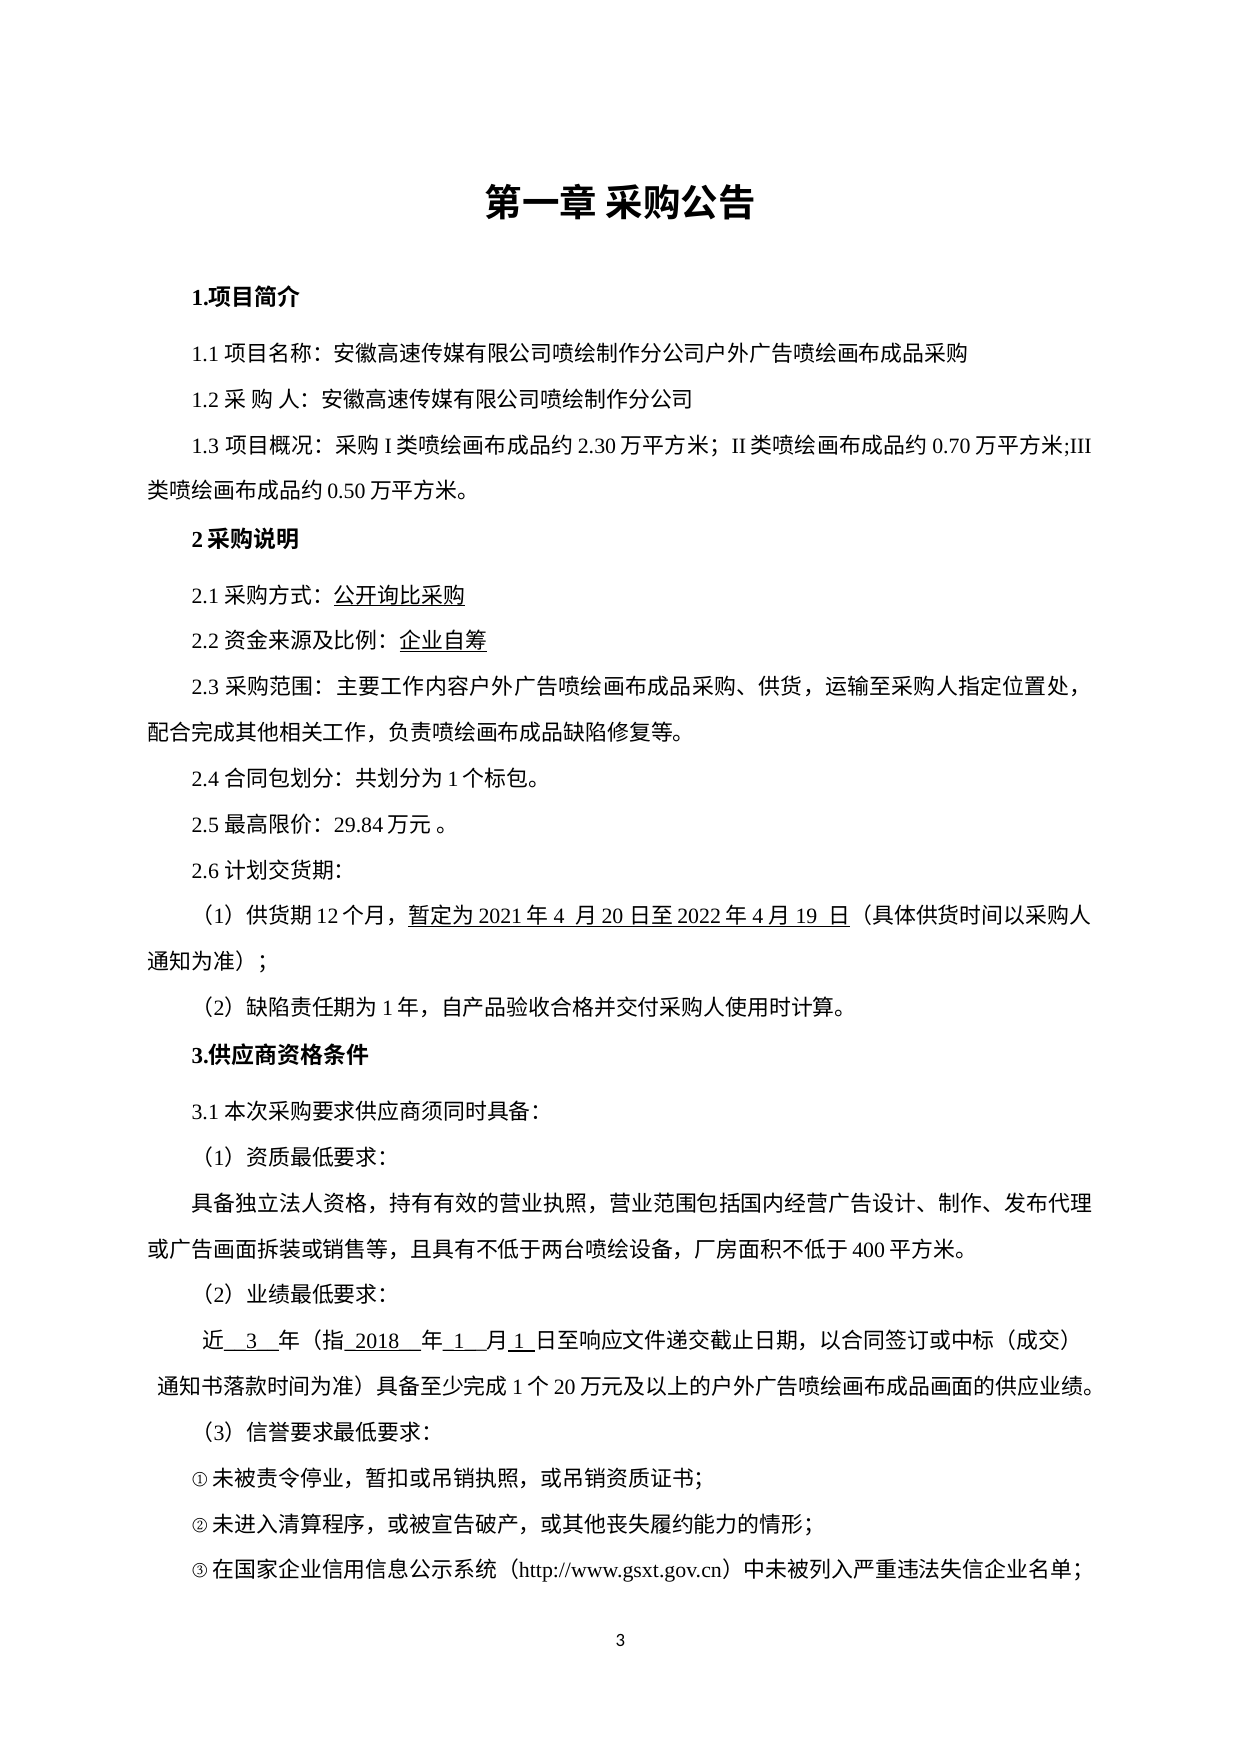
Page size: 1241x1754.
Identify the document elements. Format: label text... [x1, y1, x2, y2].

text 具备独立法人资格，持有有效的营业执照，营业范围包括国内经营广告设计、制作、发布代理或广告画面拆装或销售等，且具有不低于两台喷绘设备，厂房面积不低于400平方米。 [148, 1174, 1092, 1266]
text 2.2 资金来源及比例：企业自筹 [148, 612, 1092, 658]
text 近__3__年（指_2018__年_1__月 1 日至响应文件递交截止日期，以合同签订或中标（成交）通知书落款时间为准）具备至少完成1个20万元及以上的户外广告喷绘画布成品画面的供应业绩。 [148, 1312, 1092, 1404]
text ②未进入清算程序，或被宣告破产，或其他丧失履约能力的情形； [148, 1495, 1092, 1541]
subtitle 3.供应商资格条件 [191, 1037, 1092, 1070]
text （1）供货期12个月，暂定为2021年 4 月20 日至2022年 4 月 19 日（具体供货时间以采购人通知为准）； [148, 887, 1092, 979]
text （2）缺陷责任期为1年，自产品验收合格并交付采购人使用时计算。 [148, 979, 1092, 1025]
text 2.1 采购方式：公开询比采购 [148, 566, 1092, 612]
text 2.3 采购范围：主要工作内容户外广告喷绘画布成品采购、供货，运输至采购人指定位置处，配合完成其他相关工作，负责喷绘画布成品缺陷修复等。 [148, 658, 1092, 750]
subtitle 采购公告 [148, 173, 1092, 227]
subtitle 2采购说明 [191, 521, 1092, 554]
text 3.1 本次采购要求供应商须同时具备： [148, 1083, 1092, 1129]
list （2）业绩最低要求： [148, 1266, 1092, 1312]
subtitle 1.项目简介 [191, 279, 1092, 312]
text （1）资质最低要求： [148, 1129, 1092, 1174]
text 1.2 采 购 人：安徽高速传媒有限公司喷绘制作分公司 [148, 371, 1092, 416]
list （3）信誉要求最低要求： [148, 1404, 1092, 1449]
text ①未被责令停业，暂扣或吊销执照，或吊销资质证书； [148, 1449, 1092, 1495]
text 1.3 项目概况：采购I类喷绘画布成品约2.30万平方米；II类喷绘画布成品约0.70万平方米;III类喷绘画布成品约0.50万平方米。 [148, 416, 1092, 508]
text 2.5 最高限价：29.84万元 。 [148, 796, 1092, 841]
text 1.1 项目名称：安徽高速传媒有限公司喷绘制作分公司户外广告喷绘画布成品采购 [148, 325, 1092, 371]
text 2.6 计划交货期： [148, 841, 1092, 887]
text ③在国家企业信用信息公示系统（http://www.gsxt.gov.cn）中未被列入严重违法失信企业名单； [148, 1541, 1092, 1587]
text 2.4 合同包划分：共划分为1个标包。 [148, 750, 1092, 796]
